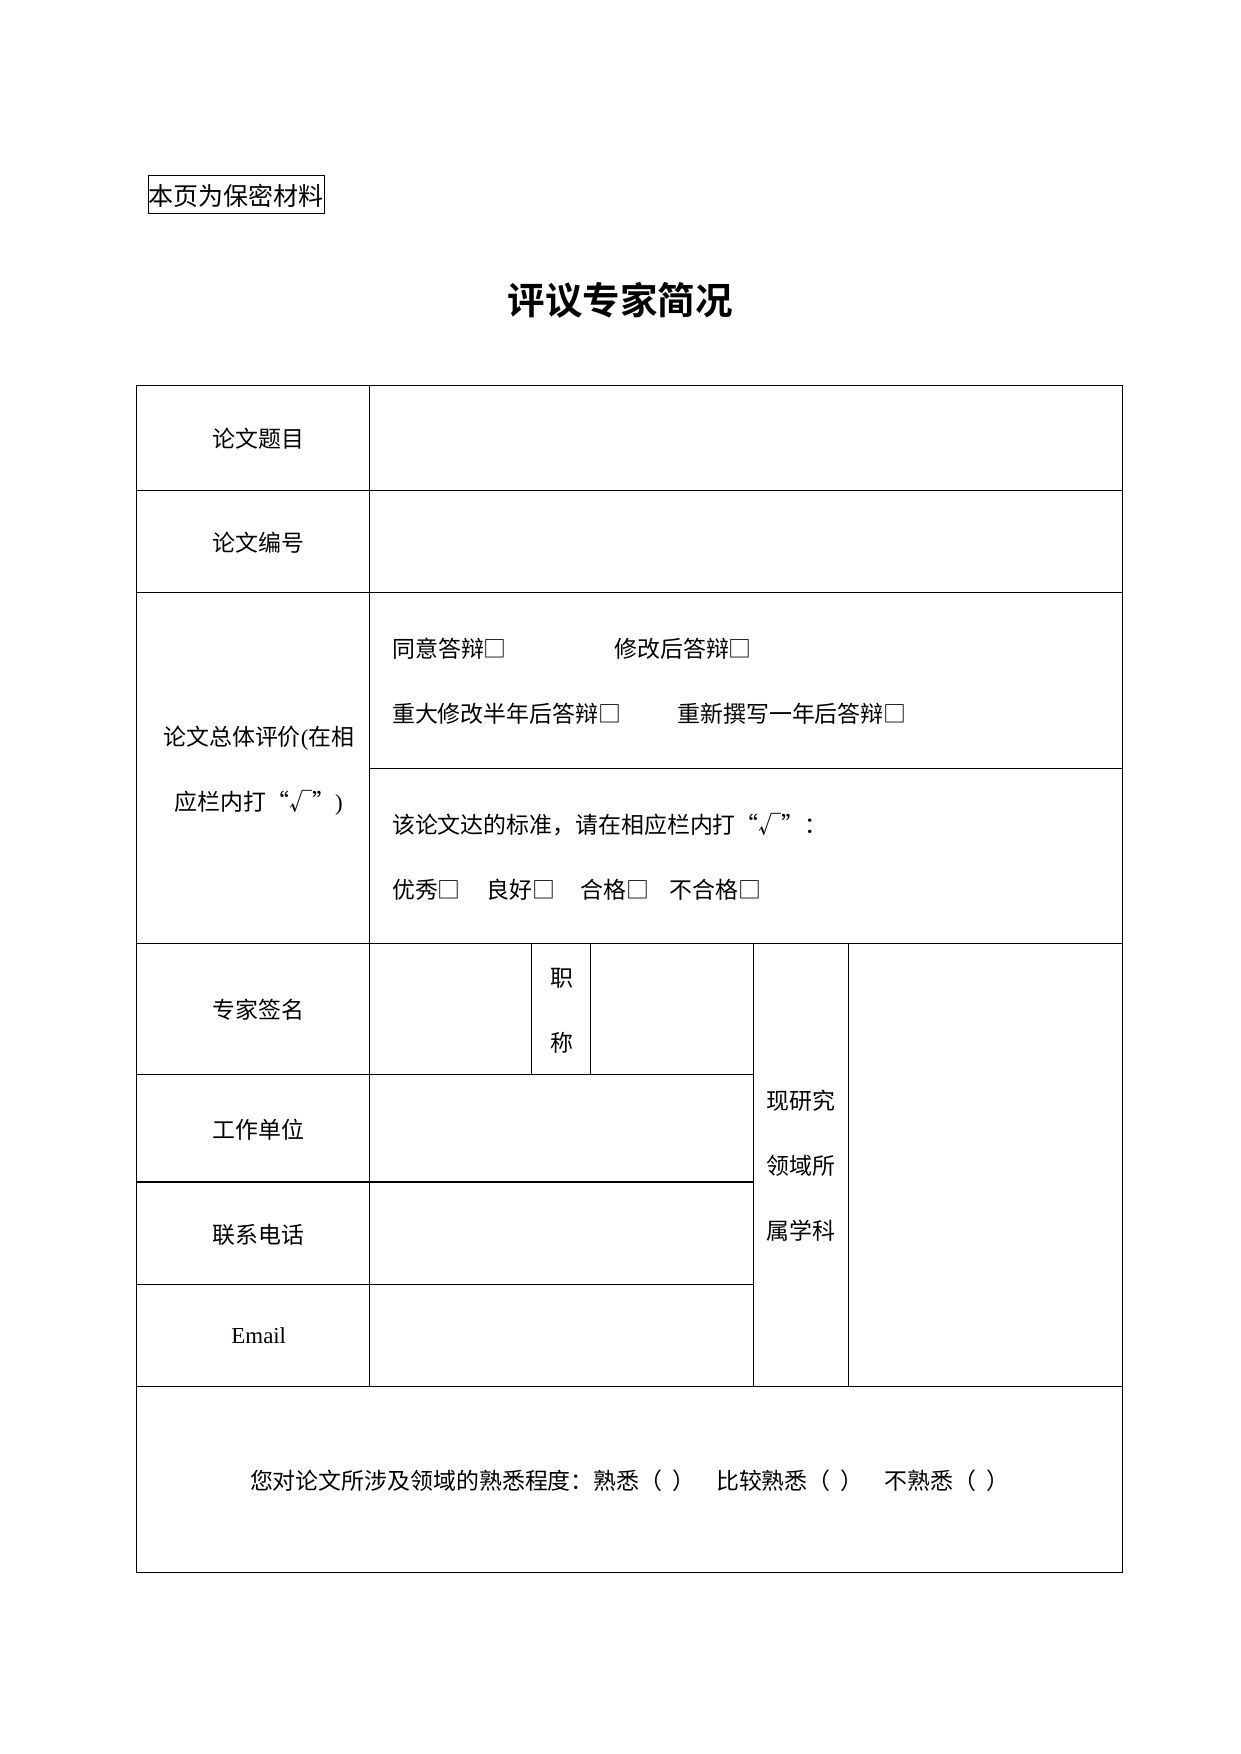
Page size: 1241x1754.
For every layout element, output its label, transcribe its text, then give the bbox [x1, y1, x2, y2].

table_cell [370, 1285, 753, 1386]
table_cell 该论文达的标准，请在相应栏内打“√”： 优秀□ 良好□ 合格□ 不合格□ [370, 769, 1122, 943]
text 本页为保密材料 [148, 162, 1092, 227]
table_cell [849, 944, 1122, 1386]
table_cell 论文总体评价(在相应栏内打“√”) [137, 593, 369, 943]
table_cell 同意答辩□ 修改后答辩□ 重大修改半年后答辩□ 重新撰写一年后答辩□ [370, 593, 1122, 768]
table_cell 您对论文所涉及领域的熟悉程度：熟悉（ ） 比较熟悉（ ） 不熟悉（ ） [137, 1387, 1122, 1572]
table_cell 现研究领域所属学科 [754, 944, 848, 1386]
table_cell 论文编号 [137, 491, 369, 592]
table_cell Email [137, 1285, 369, 1386]
table_cell 专家签名 [137, 944, 369, 1074]
table_cell 职称 [532, 944, 590, 1074]
table_header [370, 386, 1122, 490]
table_cell 联系电话 [137, 1183, 369, 1284]
table_cell 工作单位 [137, 1075, 369, 1181]
table_cell [370, 944, 531, 1074]
table_cell [370, 1075, 753, 1181]
table_cell [591, 944, 753, 1074]
table_cell [370, 491, 1122, 592]
text 评议专家简况 [148, 265, 1092, 330]
table_header 论文题目 [137, 386, 369, 490]
table_cell [370, 1183, 753, 1284]
